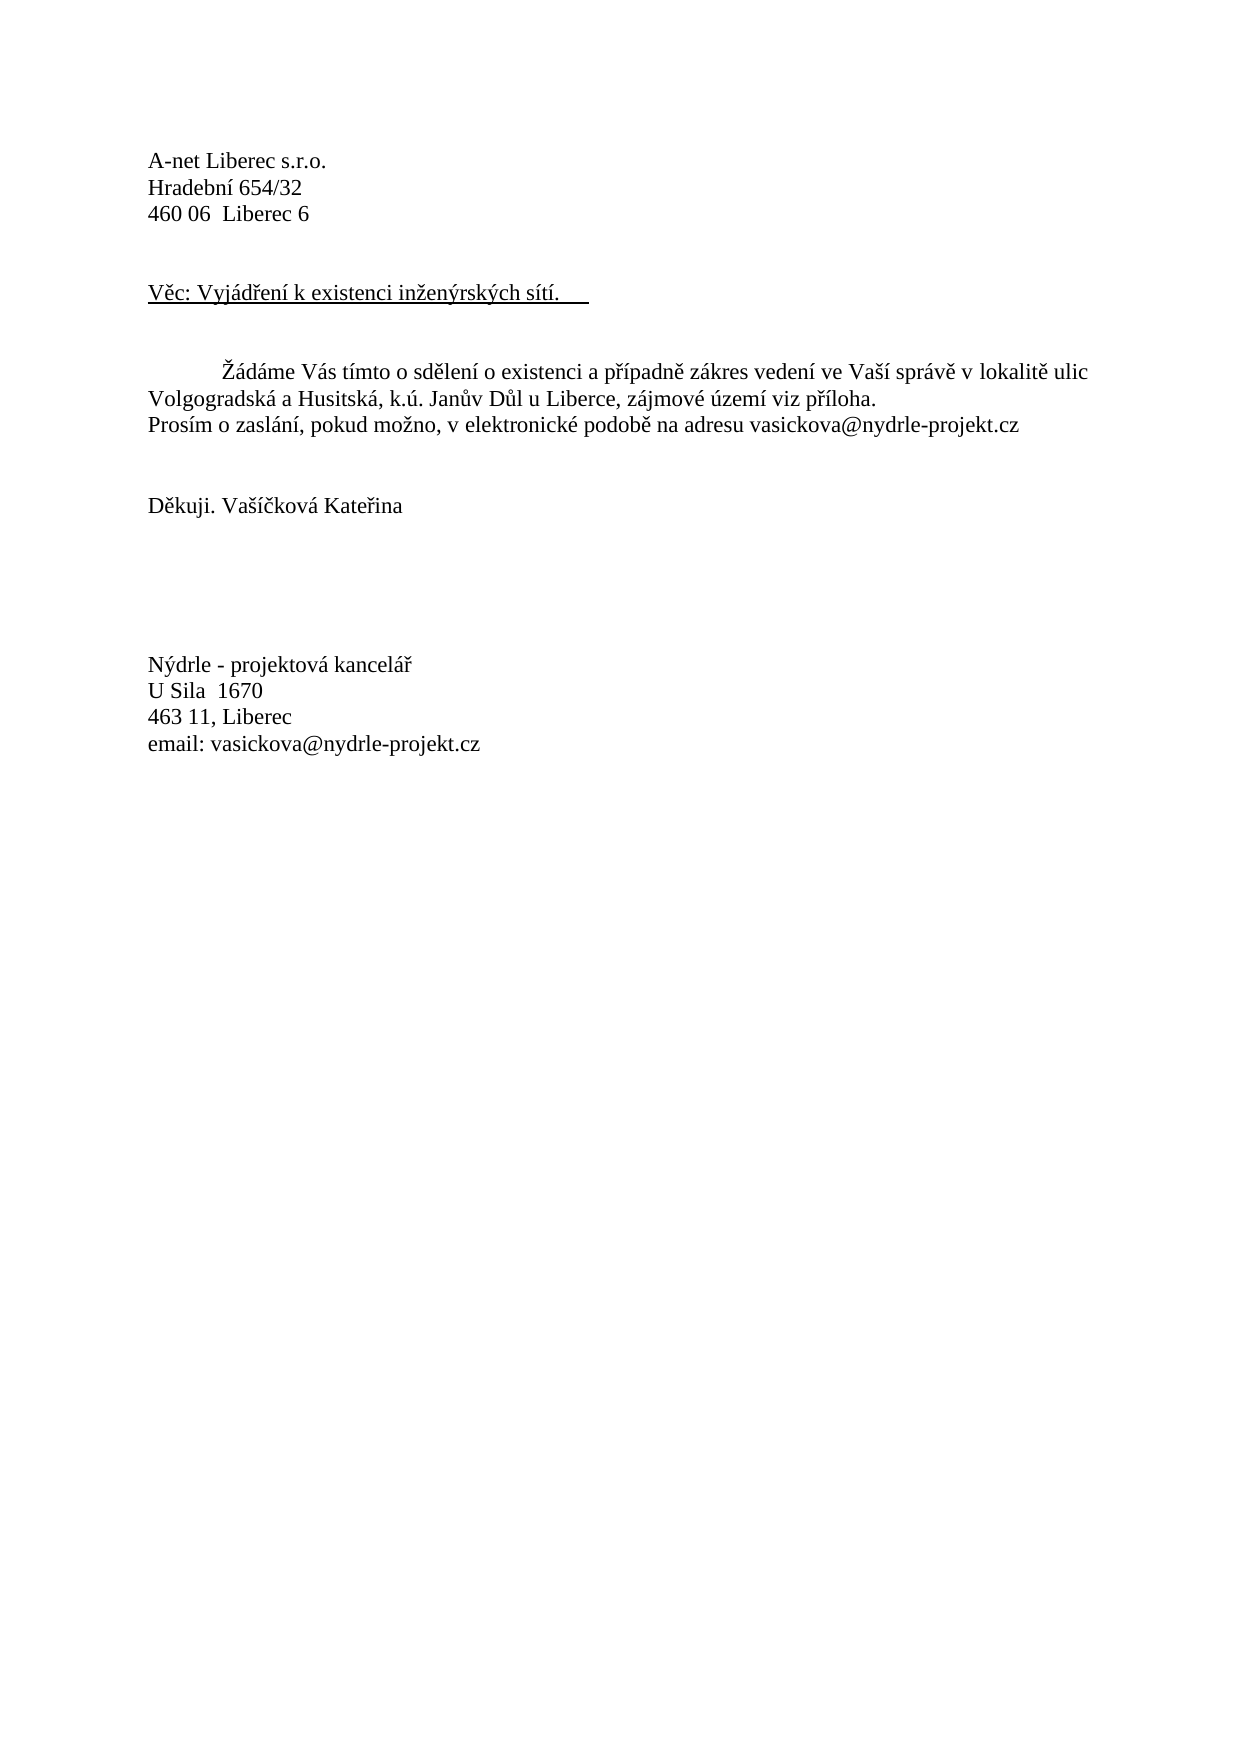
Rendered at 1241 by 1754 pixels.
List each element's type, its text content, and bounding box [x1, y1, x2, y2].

text Prosím o zaslání, pokud možno, v elektronické podobě na adresu vasickova@nydrle-projekt.cz [148, 411, 1093, 437]
text 460 06 Liberec 6 [148, 200, 1093, 227]
text email: vasickova@nydrle-projekt.cz [148, 730, 1093, 756]
text U Sila 1670 [148, 677, 1093, 703]
text A-net Liberec s.r.o. [148, 148, 1093, 174]
text Věc: Vyjádření k existenci inženýrských sítí. [148, 279, 1093, 306]
text Žádáme Vás tímto o sdělení o existenci a případně zákres vedení ve Vaší správě v lokalitě ulic Volgogradská a Husitská, k.ú. Janův Důl u Liberce, zájmové území viz příloha. [148, 358, 1093, 411]
text Hradební 654/32 [148, 174, 1093, 200]
text 463 11, Liberec [148, 703, 1093, 730]
text Nýdrle - projektová kancelář [148, 651, 1093, 677]
text Děkuji. Vašíčková Kateřina [148, 493, 1093, 519]
